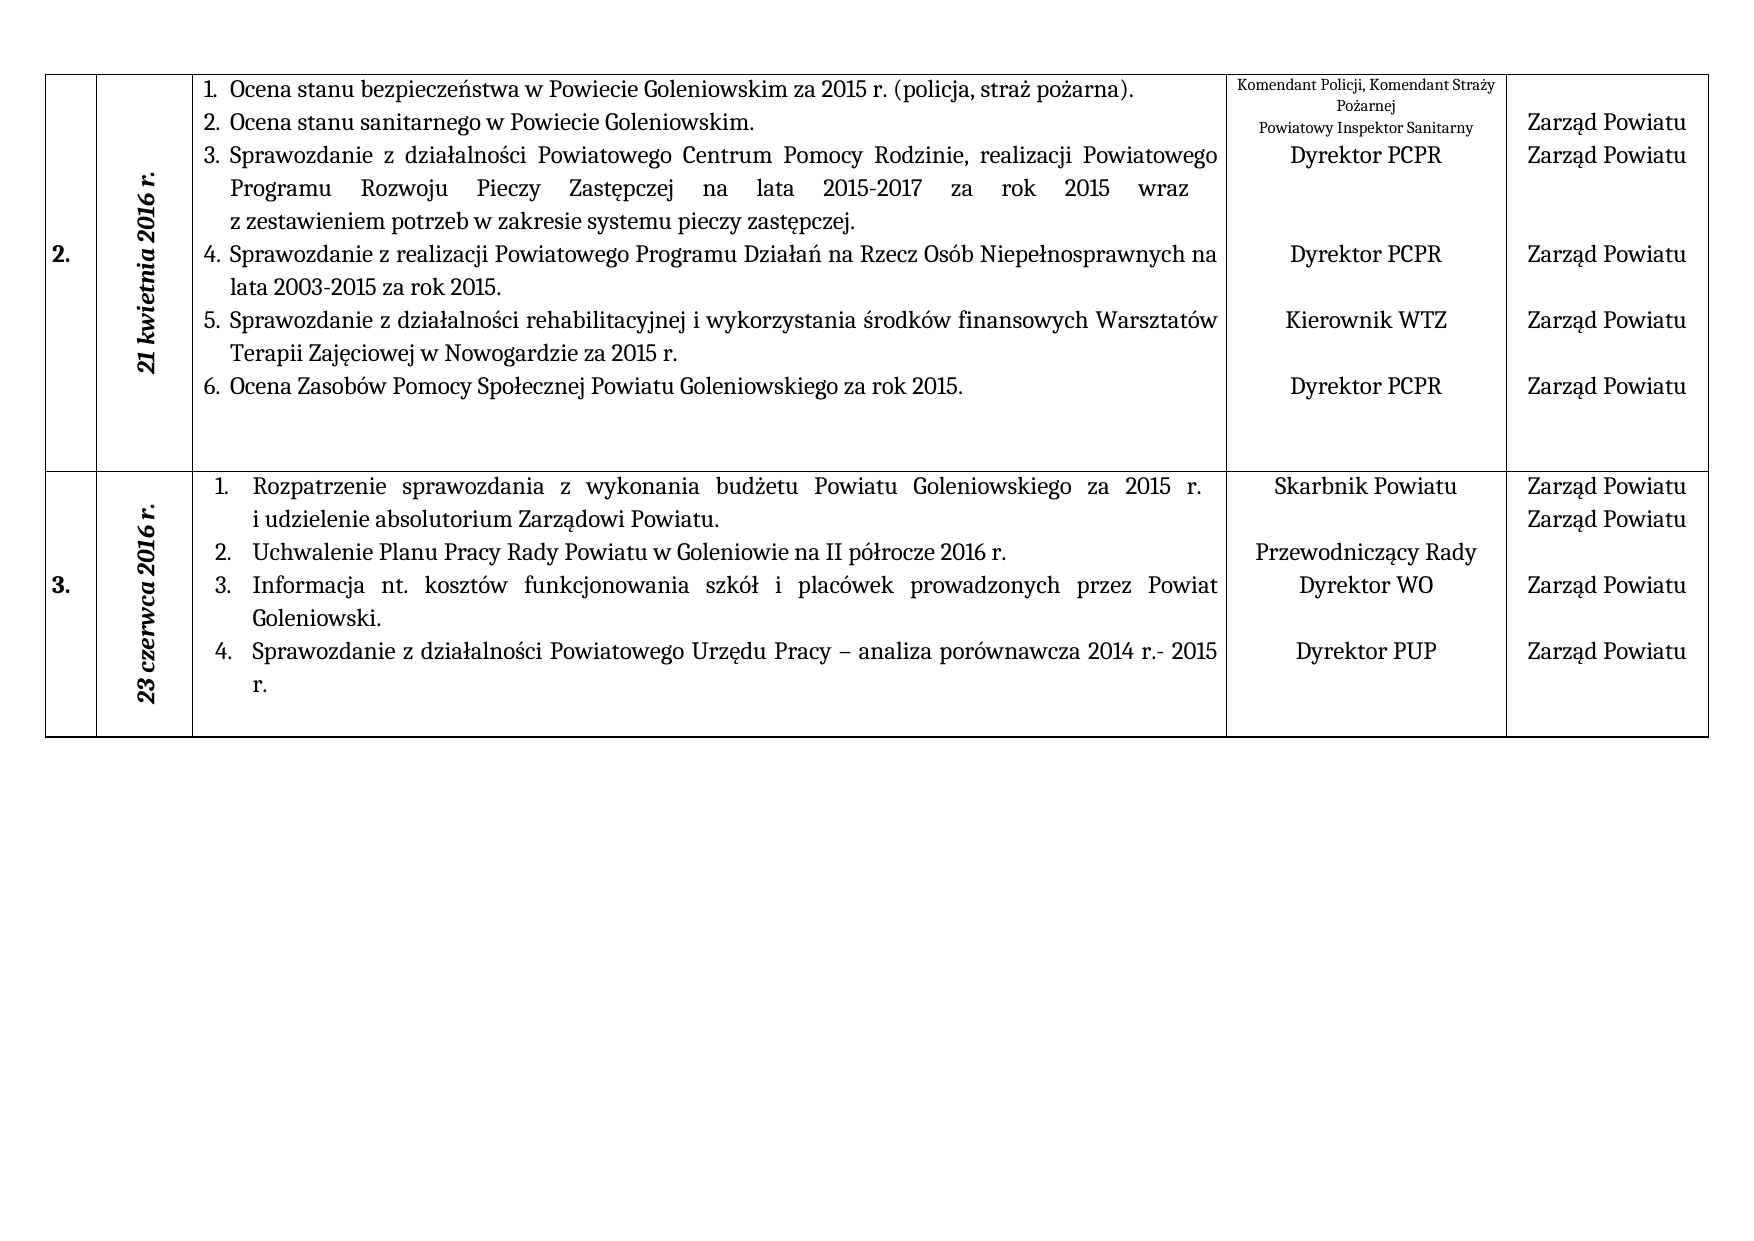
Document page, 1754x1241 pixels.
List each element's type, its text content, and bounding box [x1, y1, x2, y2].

table_cell Zarząd Powiatu Zarząd Powiatu Zarząd Powiatu Zarząd Powiatu Zarząd Powiatu [1507, 75, 1708, 471]
table_cell 21 kwietnia 2016 r. [97, 75, 192, 471]
table_cell 23 czerwca 2016 r. [97, 472, 192, 736]
table_cell [46, 472, 96, 736]
table_cell Komendant Policji, Komendant Straży Pożarnej Powiatowy Inspektor Sanitarny Dyrektor PCPR Dyrektor PCPR Kierownik WTZ Dyrektor PCPR [1227, 75, 1506, 471]
table_cell Ocena stanu bezpieczeństwa w Powiecie Goleniowskim za 2015 r. (policja, straż pożarna). Ocena stanu sanitarnego w Powiecie Goleniowskim. Sprawozdanie z działalności Powiatowego Centrum Pomocy Rodzinie, realizacji Powiatowego Programu Rozwoju Pieczy Zastępczej na lata 2015-2017 za rok 2015 wraz z zestawieniem potrzeb w zakresie systemu pieczy zastępczej. Sprawozdanie z realizacji Powiatowego Programu Działań na Rzecz Osób Niepełnosprawnych na lata 2003-2015 za rok 2015. Sprawozdanie z działalności rehabilitacyjnej i wykorzystania środków finansowych Warsztatów Terapii Zajęciowej w Nowogardzie za 2015 r. Ocena Zasobów Pomocy Społecznej Powiatu Goleniowskiego za rok 2015. [193, 75, 1226, 471]
table_cell Rozpatrzenie sprawozdania z wykonania budżetu Powiatu Goleniowskiego za 2015 r. i udzielenie absolutorium Zarządowi Powiatu. Uchwalenie Planu Pracy Rady Powiatu w Goleniowie na II półrocze 2016 r. Informacja nt. kosztów funkcjonowania szkół i placówek prowadzonych przez Powiat Goleniowski. Sprawozdanie z działalności Powiatowego Urzędu Pracy – analiza porównawcza 2014 r.- 2015 r. [193, 472, 1226, 736]
table_cell Skarbnik Powiatu Przewodniczący Rady Dyrektor WO Dyrektor PUP [1227, 472, 1506, 736]
table_cell [46, 75, 96, 471]
table_cell Zarząd Powiatu Zarząd Powiatu Zarząd Powiatu Zarząd Powiatu [1507, 472, 1708, 736]
